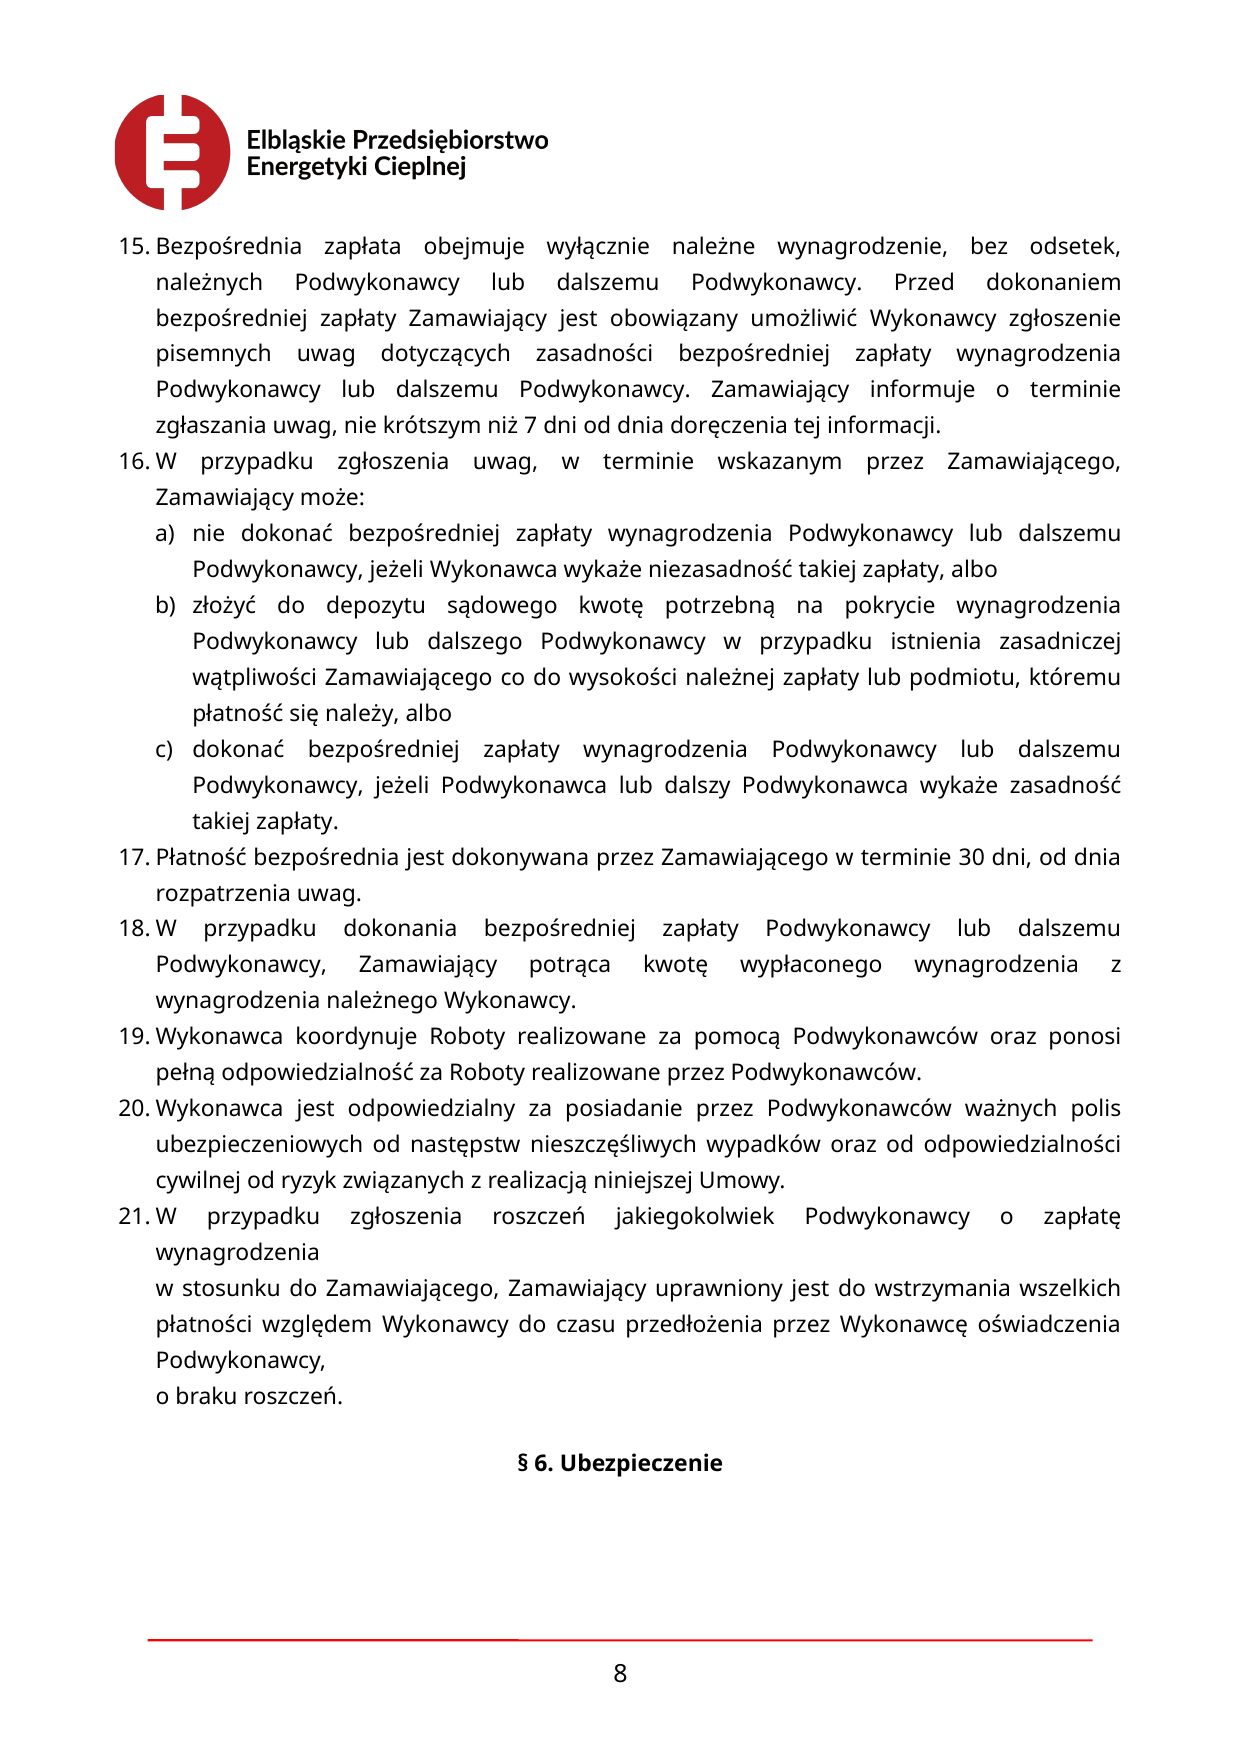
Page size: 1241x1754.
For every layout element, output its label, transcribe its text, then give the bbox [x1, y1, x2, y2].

list Wykonawca koordynuje Roboty realizowane za pomocą Podwykonawców oraz ponosi pełną odpowiedzialność za Roboty realizowane przez Podwykonawców. [118, 1020, 1122, 1087]
list Bezpośrednia zapłata obejmuje wyłącznie należne wynagrodzenie, bez odsetek, należnych Podwykonawcy lub dalszemu Podwykonawcy. Przed dokonaniem bezpośredniej zapłaty Zamawiający jest obowiązany umożliwić Wykonawcy zgłoszenie pisemnych uwag dotyczących zasadności bezpośredniej zapłaty wynagrodzenia Podwykonawcy lub dalszemu Podwykonawcy. Zamawiający informuje o terminie zgłaszania uwag, nie krótszym niż 7 dni od dnia doręczenia tej informacji. [118, 229, 1122, 441]
list dokonać bezpośredniej zapłaty wynagrodzenia Podwykonawcy lub dalszemu Podwykonawcy, jeżeli Podwykonawca lub dalszy Podwykonawca wykaże zasadność takiej zapłaty. [155, 733, 1122, 836]
list złożyć do depozytu sądowego kwotę potrzebną na pokrycie wynagrodzenia Podwykonawcy lub dalszego Podwykonawcy w przypadku istnienia zasadniczej wątpliwości Zamawiającego co do wysokości należnej zapłaty lub podmiotu, któremu płatność się należy, albo [155, 589, 1122, 728]
picture [114, 95, 549, 210]
list W przypadku zgłoszenia roszczeń jakiegokolwiek Podwykonawcy o zapłatę wynagrodzenia w stosunku do Zamawiającego, Zamawiający uprawniony jest do wstrzymania wszelkich płatności względem Wykonawcy do czasu przedłożenia przez Wykonawcę oświadczenia Podwykonawcy, o braku roszczeń. [118, 1200, 1122, 1411]
list nie dokonać bezpośredniej zapłaty wynagrodzenia Podwykonawcy lub dalszemu Podwykonawcy, jeżeli Wykonawca wykaże niezasadność takiej zapłaty, albo [155, 517, 1122, 584]
list W przypadku dokonania bezpośredniej zapłaty Podwykonawcy lub dalszemu Podwykonawcy, Zamawiający potrąca kwotę wypłaconego wynagrodzenia z wynagrodzenia należnego Wykonawcy. [118, 912, 1122, 1016]
text § 6. Ubezpieczenie [118, 1447, 1122, 1478]
list Płatność bezpośrednia jest dokonywana przez Zamawiającego w terminie 30 dni, od dnia rozpatrzenia uwag. [118, 841, 1122, 908]
list Wykonawca jest odpowiedzialny za posiadanie przez Podwykonawców ważnych polis ubezpieczeniowych od następstw nieszczęśliwych wypadków oraz od odpowiedzialności cywilnej od ryzyk związanych z realizacją niniejszej Umowy. [118, 1092, 1122, 1195]
list W przypadku zgłoszenia uwag, w terminie wskazanym przez Zamawiającego, Zamawiający może: [118, 445, 1122, 512]
